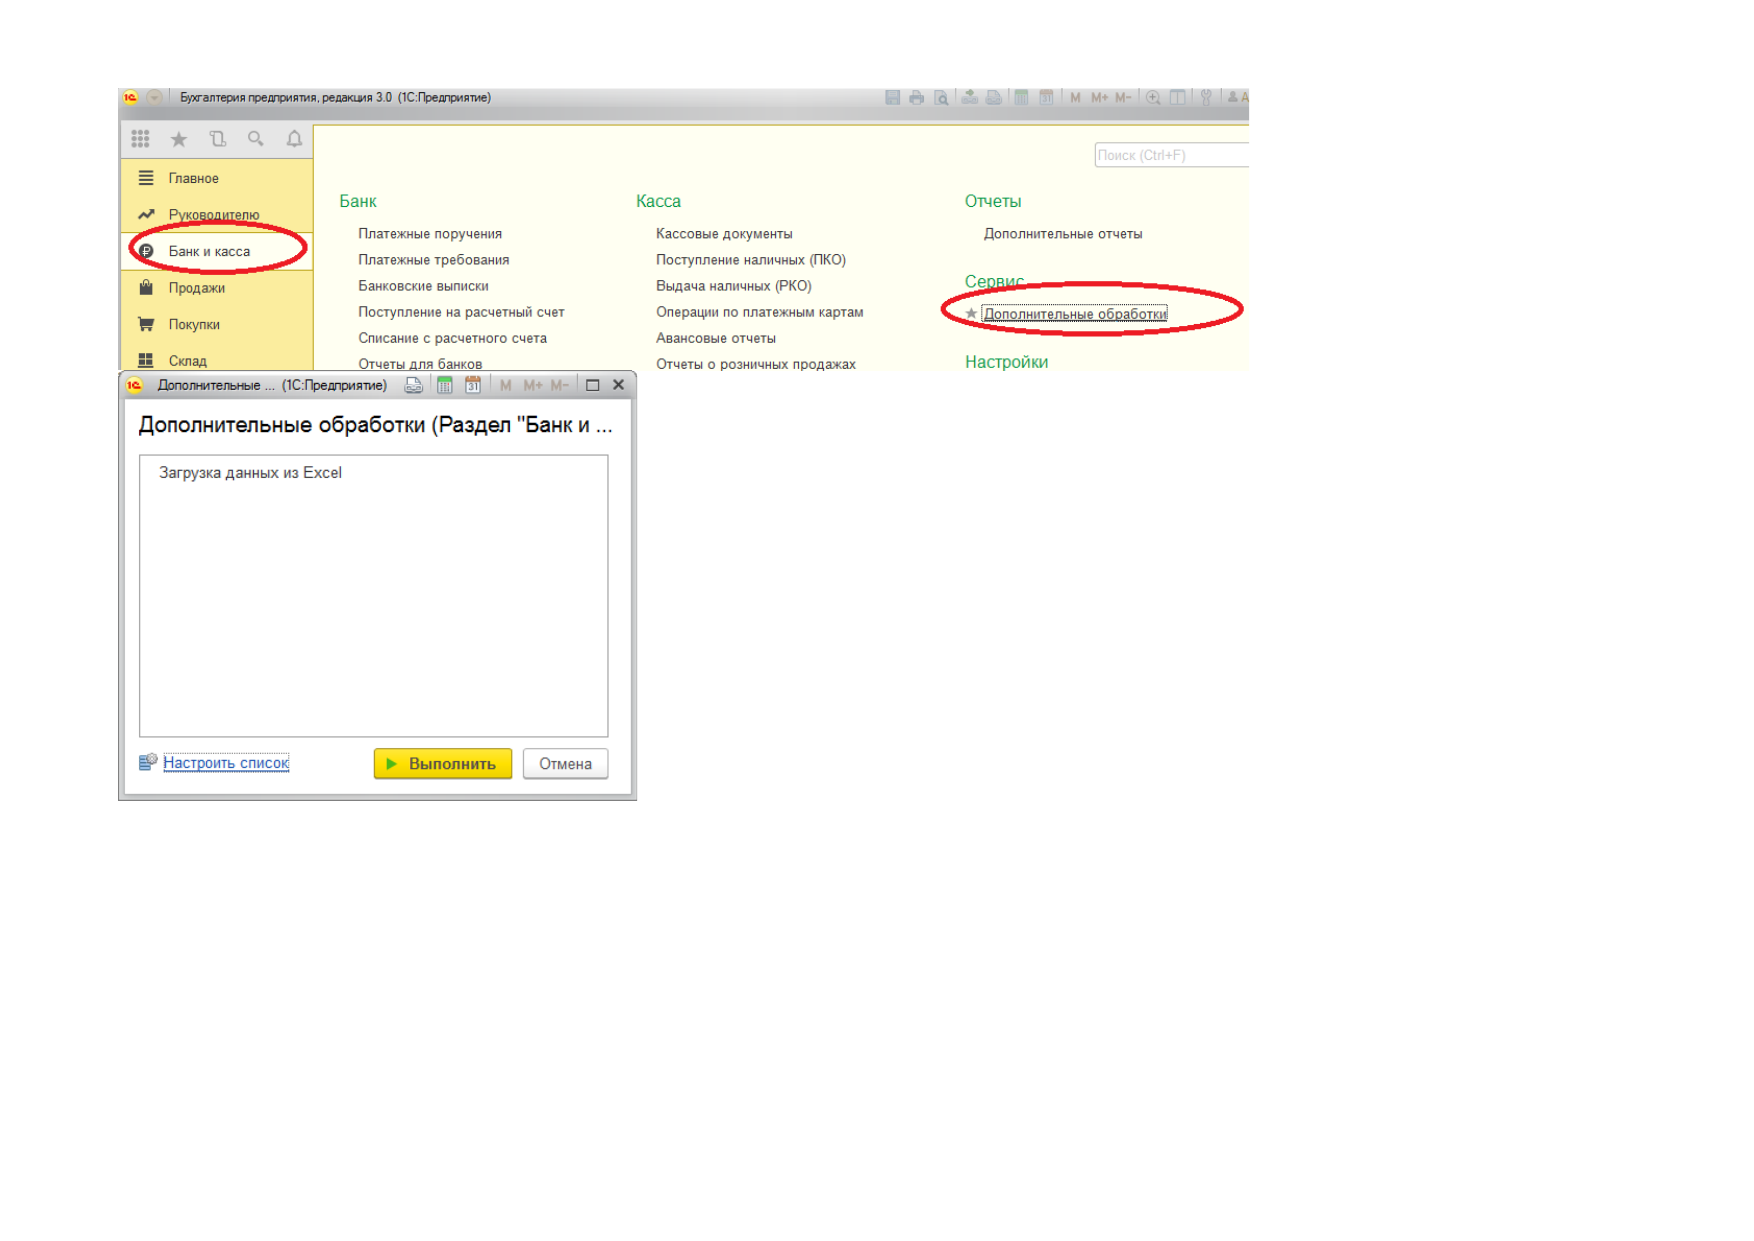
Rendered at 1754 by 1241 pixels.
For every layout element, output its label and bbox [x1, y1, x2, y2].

picture [118, 88, 1250, 801]
